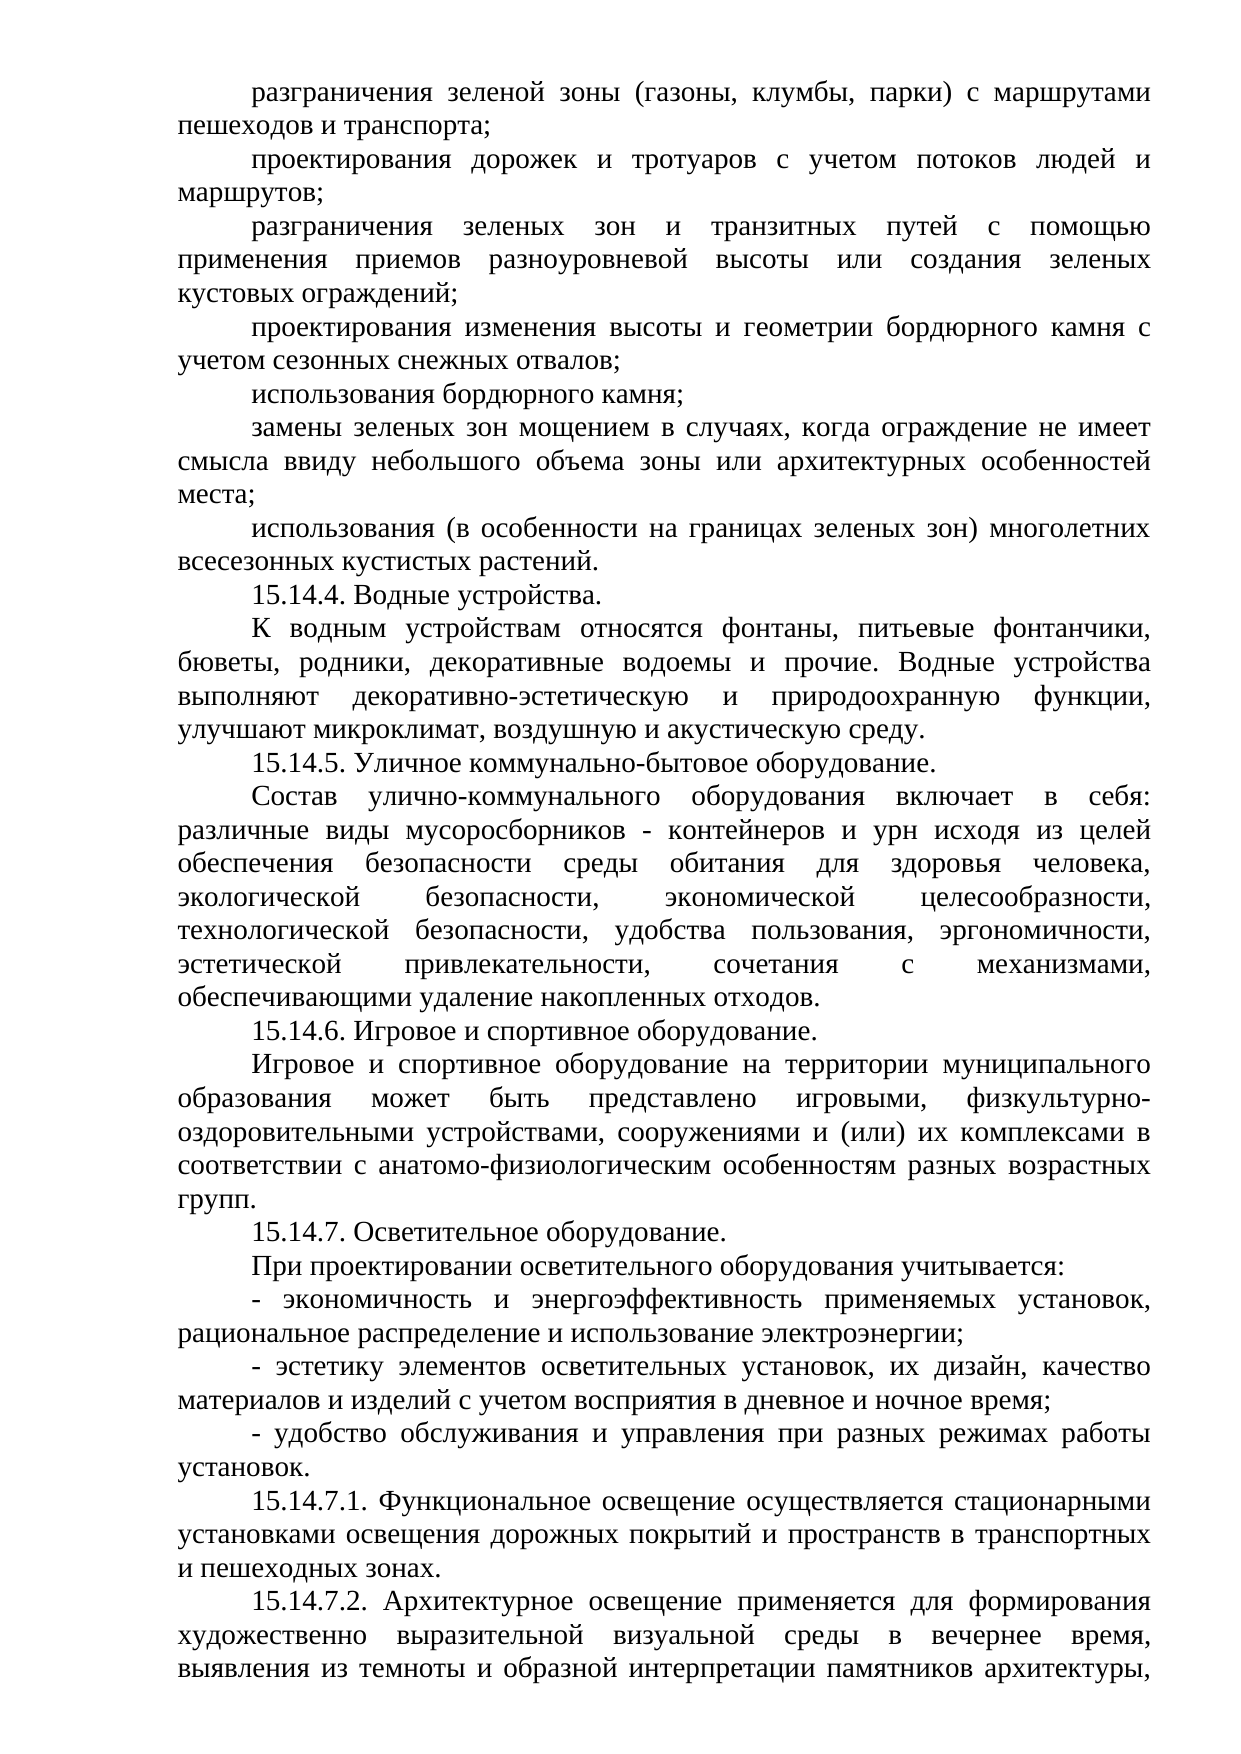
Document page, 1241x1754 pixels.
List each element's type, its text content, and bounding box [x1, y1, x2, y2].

text замены зеленых зон мощением в случаях, когда ограждение не имеет смысла ввиду небольшого объема зоны или архитектурных особенностей места; [177, 409, 1152, 510]
text разграничения зеленых зон и транзитных путей с помощью применения приемов разноуровневой высоты или создания зеленых кустовых ограждений; [177, 208, 1152, 309]
text Игровое и спортивное оборудование на территории муниципального образования может быть представлено игровыми, физкультурно-оздоровительными устройствами, сооружениями и (или) их комплексами в соответствии с анатомо-физиологическим особенностям разных возрастных групп. [177, 1047, 1152, 1214]
text - эстетику элементов осветительных установок, их дизайн, качество материалов и изделий с учетом восприятия в дневное и ночное время; [177, 1348, 1152, 1416]
text разграничения зеленой зоны (газоны, клумбы, парки) с маршрутами пешеходов и транспорта; [177, 74, 1152, 141]
text 15.14.4. Водные устройства. [177, 577, 1152, 611]
text 15.14.6. Игровое и спортивное оборудование. [177, 1013, 1152, 1047]
text 15.14.7. Осветительное оборудование. [177, 1214, 1152, 1248]
text - удобство обслуживания и управления при разных режимах работы установок. [177, 1416, 1152, 1483]
text 15.14.7.1. Функциональное освещение осуществляется стационарными установками освещения дорожных покрытий и пространств в транспортных и пешеходных зонах. [177, 1483, 1152, 1583]
text использования бордюрного камня; [177, 376, 1152, 409]
text проектирования дорожек и тротуаров с учетом потоков людей и маршрутов; [177, 141, 1152, 208]
text проектирования изменения высоты и геометрии бордюрного камня с учетом сезонных снежных отвалов; [177, 309, 1152, 376]
text использования (в особенности на границах зеленых зон) многолетних всесезонных кустистых растений. [177, 510, 1152, 577]
text 15.14.5. Уличное коммунально-бытовое оборудование. [177, 745, 1152, 778]
text К водным устройствам относятся фонтаны, питьевые фонтанчики, бюветы, родники, декоративные водоемы и прочие. Водные устройства выполняют декоративно-эстетическую и природоохранную функции, улучшают микроклимат, воздушную и акустическую среду. [177, 611, 1152, 745]
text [177, 1583, 1152, 1684]
text Состав улично-коммунального оборудования включает в себя: различные виды мусоросборников - контейнеров и урн исходя из целей обеспечения безопасности среды обитания для здоровья человека, экологической безопасности, экономической целесообразности, технологической безопасности, удобства пользования, эргономичности, эстетической привлекательности, сочетания с механизмами, обеспечивающими удаление накопленных отходов. [177, 778, 1152, 1013]
text - экономичность и энергоэффективность применяемых установок, рациональное распределение и использование электроэнергии; [177, 1281, 1152, 1348]
text При проектировании осветительного оборудования учитывается: [177, 1248, 1152, 1281]
